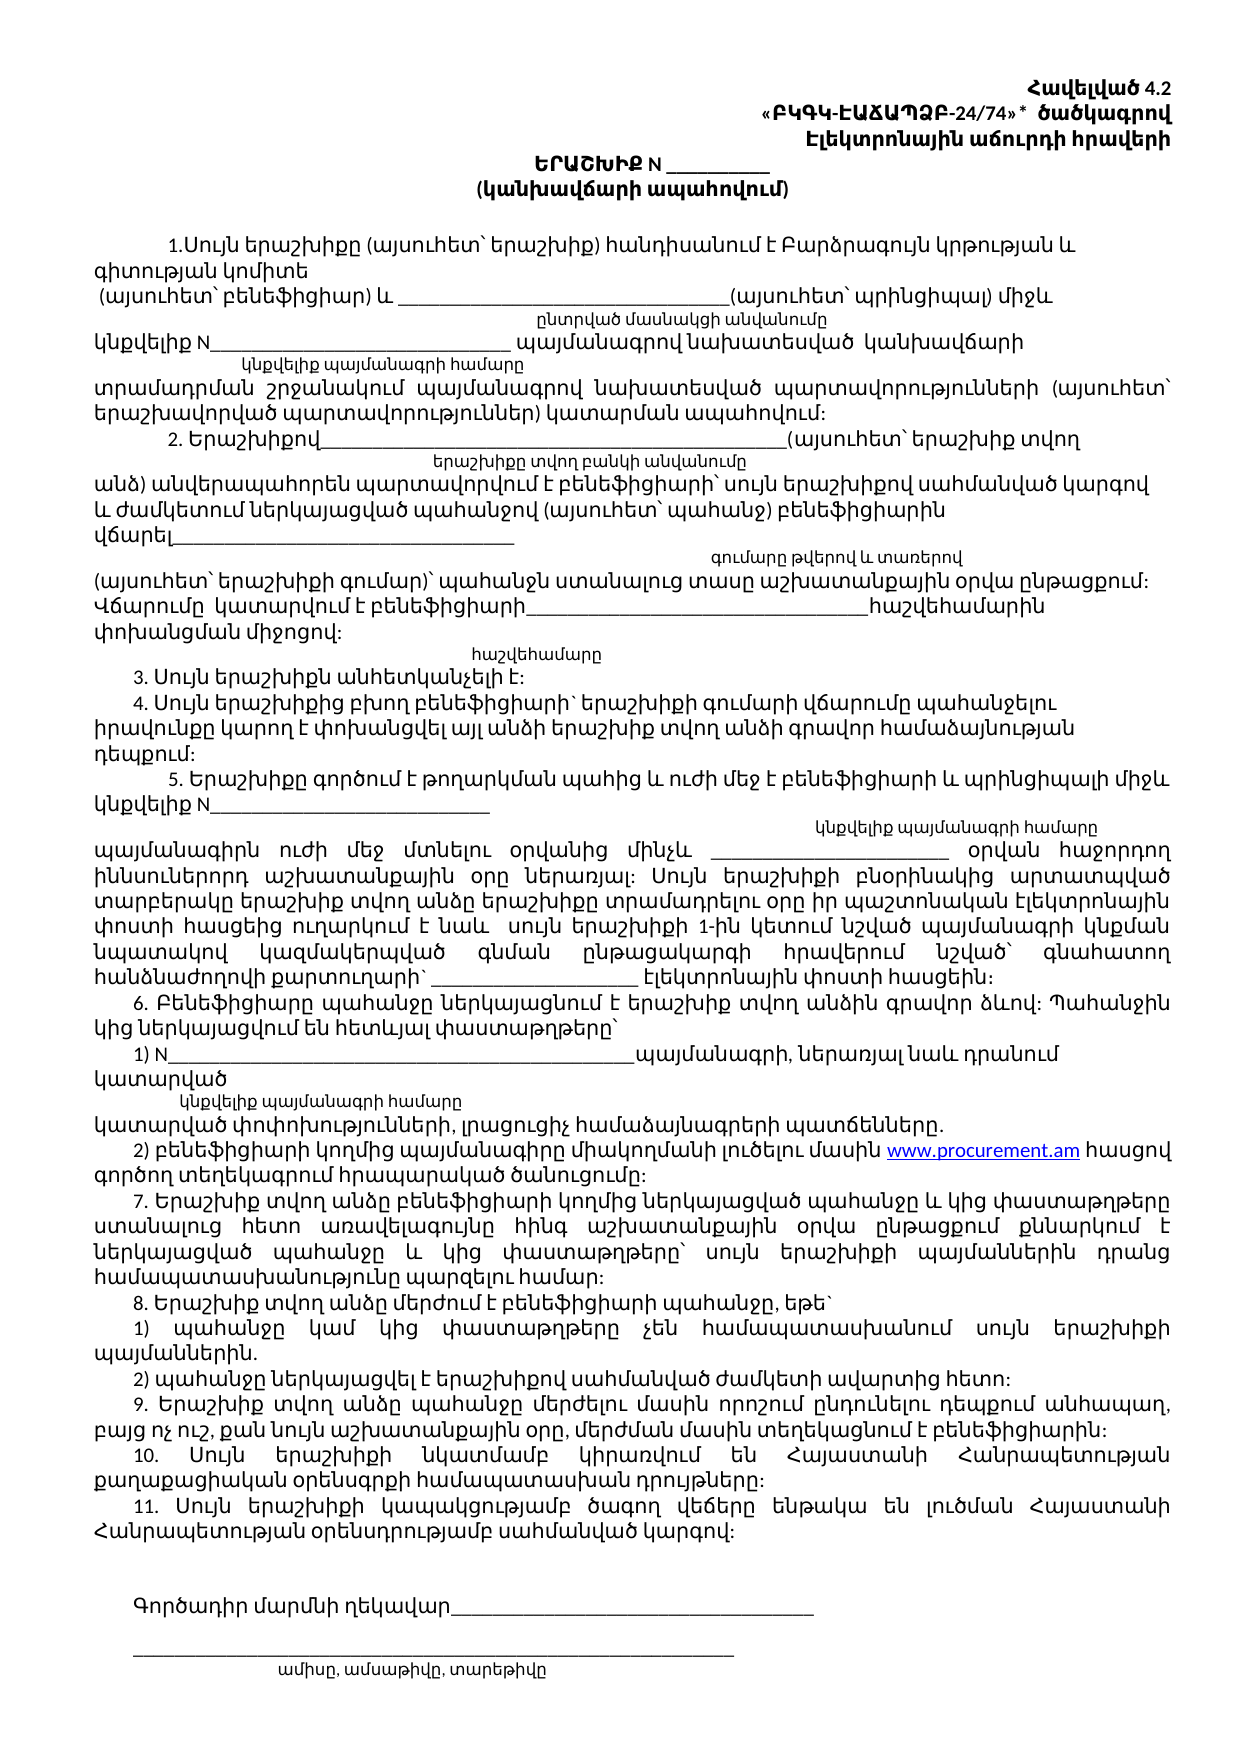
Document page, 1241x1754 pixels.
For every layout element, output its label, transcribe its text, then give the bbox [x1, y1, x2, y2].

text երաշխիքը տվող բանկի անվանումը [94, 451, 1171, 471]
text 9. Երաշխիք տվող անձը պահանջը մերժելու մասին որոշում ընդունելու դեպքում անհապաղ, բայց ոչ ուշ, քան նույն աշխատանքային օրը, մերժման մասին տեղեկացնում է բենեֆիցիարին: [94, 1391, 1171, 1442]
text 1) պահանջը կամ կից փաստաթղթերը չեն համապատասխանում սույն երաշխիքի պայմաններին. [94, 1315, 1171, 1366]
text կատարված փոփոխությունների, լրացուցիչ համաձայնագրերի պատճենները. [94, 1112, 1171, 1137]
text կնքվելիք պայմանագրի համարը [94, 354, 1171, 375]
text ամիսը, ամսաթիվը, տարեթիվը [94, 1659, 1171, 1680]
text 3. Սույն երաշխիքն անհետկանչելի է: [94, 664, 1171, 690]
text 4. Սույն երաշխիքից բխող բենեֆիցիարի` երաշխիքի գումարի վճարումը պահանջելու իրավունքը կարող է փոխանցվել այլ անձի երաշխիք տվող անձի գրավոր համաձայնության դեպքում: [94, 690, 1171, 766]
text __________________________________________________________ [94, 1634, 1171, 1659]
text 7. Երաշխիք տվող անձը բենեֆիցիարի կողմից ներկայացված պահանջը և կից փաստաթղթերը ստանալուց հետո առավելագույնը հինգ աշխատանքային օրվա ընթացքում քննարկում է ներկայացված պահանջը և կից փաստաթղթերը՝ սույն երաշխիքի պայմաններին դրանց համապատասխանությունը պարզելու համար: [94, 1188, 1171, 1290]
text 8. Երաշխիք տվող անձը մերժում է բենեֆիցիարի պահանջը, եթե` [94, 1290, 1171, 1315]
text կնքվելիք պայմանագրի համարը [94, 1092, 1171, 1112]
text Գործադիր մարմնի ղեկավար___________________________________ [94, 1593, 1171, 1619]
text (այսուհետ՝ բենեֆիցիար) և ________________________________(այսուհետ՝ պրինցիպալ) միջև [94, 283, 1171, 309]
text գումարը թվերով և տառերով [94, 548, 1171, 568]
text 5. Երաշխիքը գործում է թողարկման պահից և ուժի մեջ է բենեֆիցիարի և պրինցիպալի միջև կնքվելիք N___________________________ [94, 766, 1171, 817]
text «ԲԿԳԿ-ԷԱՃԱՊՁԲ-24/74»* ծածկագրով [94, 100, 1171, 126]
text հաշվեհամարը [94, 644, 1171, 664]
text 2) բենեֆիցիարի կողմից պայմանագիրը միակողմանի լուծելու մասին www.procurement.am հասցով գործող տեղեկագրում հրապարակած ծանուցումը: [94, 1137, 1171, 1188]
text անձ) անվերապահորեն պարտավորվում է բենեֆիցիարի՝ սույն երաշխիքով սահմանված կարգով և ժամկետում ներկայացված պահանջով (այսուհետ՝ պահանջ) բենեֆիցիարին վճարել_________________________________ [94, 471, 1171, 548]
text ընտրված մասնակցի անվանումը [94, 309, 1171, 329]
text Էլեկտրոնային աճուրդի հրավերի [94, 126, 1171, 151]
text կնքվելիք N_____________________________ պայմանագրով նախատեսված կանխավճարի [94, 329, 1171, 354]
text տրամադրման շրջանակում պայմանագրով նախատեսված պարտավորությունների (այսուհետ՝ երաշխավորված պարտավորություններ) կատարման ապահովում: [94, 375, 1171, 426]
text (կանխավճարի ապահովում) [94, 177, 1171, 202]
text (այսուհետ՝ երաշխիքի գումար)՝ պահանջն ստանալուց տասը աշխատանքային օրվա ընթացքում: Վճարումը կատարվում է բենեֆիցիարի_________________________________հաշվեհամարին փոխանցման միջոցով: [94, 568, 1171, 644]
text 10. Սույն երաշխիքի նկատմամբ կիրառվում են Հայաստանի Հանրապետության քաղաքացիական օրենսգրքի համապատասխան դրույթները: [94, 1442, 1171, 1493]
text ԵՐԱՇԽԻՔ N __________ [94, 151, 1171, 177]
text 1) N_____________________________________________պայմանագրի, ներառյալ նաև դրանում կատարված [94, 1041, 1171, 1092]
text 1.Սույն երաշխիքը (այսուհետ՝ երաշխիք) հանդիսանում է Բարձրագույն կրթության և գիտության կոմիտե [94, 233, 1171, 283]
list պայմանագիրն ուժի մեջ մտնելու օրվանից մինչև _______________________ օրվան հաջորդող իննսուներորդ աշխատանքային օրը ներառյալ: Սույն երաշխիքի բնօրինակից արտատպված տարբերակը երաշխիք տվող անձը երաշխիքը տրամադրելու օրը իր պաշտոնական էլեկտրոնային փոստի հասցեից ուղարկում է նաև սույն երաշխիքի 1-ին կետում նշված պայմանագրի կնքման նպատակով կազմակերպված գնման ընթացակարգի հրավերում նշված՝ գնահատող հանձնաժողովի քարտուղարի` ____________________ էլեկտրոնային փոստի հասցեին։ [94, 837, 1171, 990]
text կնքվելիք պայմանագրի համարը [610, 817, 1171, 837]
text 2) պահանջը ներկայացվել է երաշխիքով սահմանված ժամկետի ավարտից հետո: [94, 1366, 1171, 1391]
text 2. Երաշխիքով_____________________________________________(այսուհետ՝ երաշխիք տվող [94, 426, 1171, 451]
text Հավելված 4.2 [94, 75, 1171, 100]
text 11. Սույն երաշխիքի կապակցությամբ ծագող վեճերը ենթակա են լուծման Հայաստանի Հանրապետության օրենսդրությամբ սահմանված կարգով: [94, 1493, 1171, 1544]
text 6. Բենեֆիցիարը պահանջը ներկայացնում է երաշխիք տվող անձին գրավոր ձևով: Պահանջին կից ներկայացվում են հետևյալ փաստաթղթերը՝ [94, 990, 1171, 1041]
